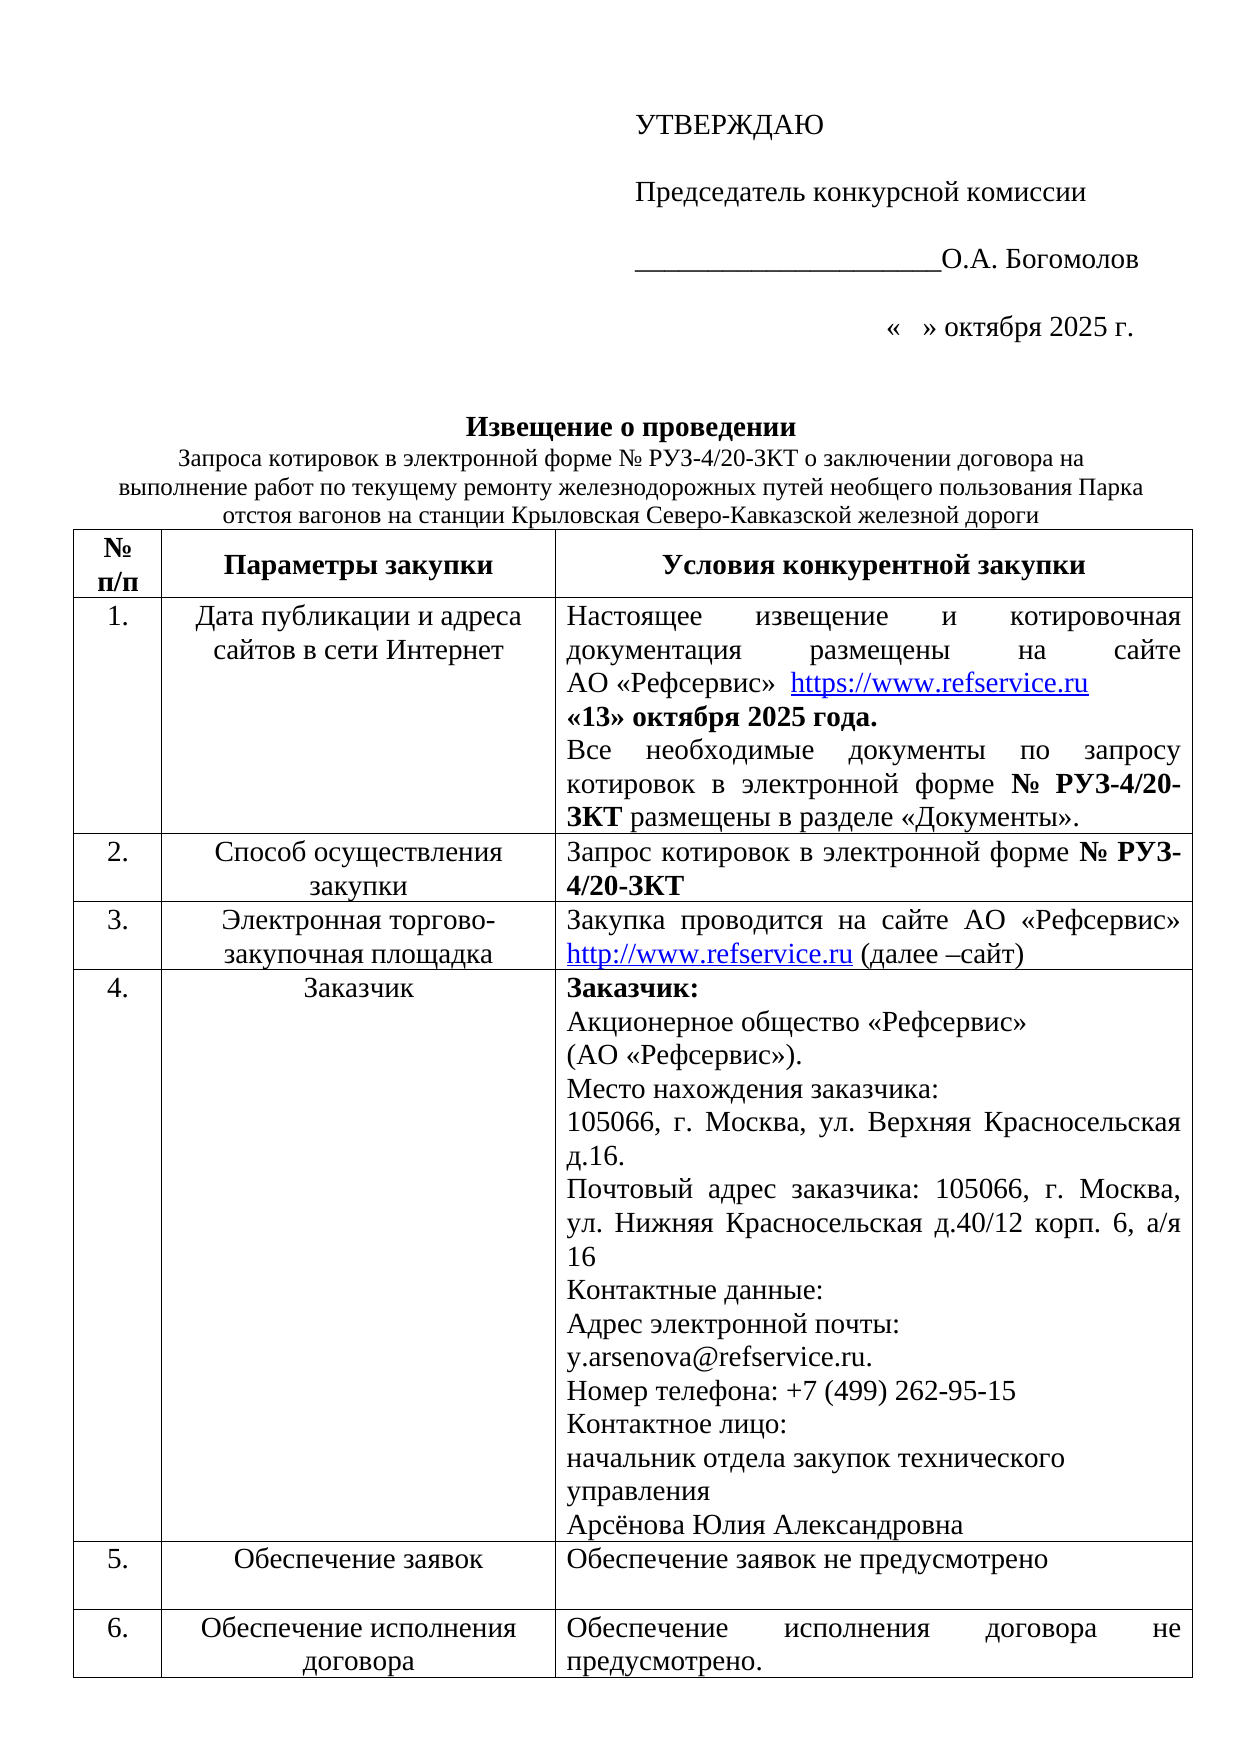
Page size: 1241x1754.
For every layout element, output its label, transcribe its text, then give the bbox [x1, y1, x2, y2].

table_cell 3. [74, 902, 161, 969]
table_cell Способ осуществления закупки [162, 834, 555, 901]
table_cell Закупка проводится на сайте АО «Рефсервис» http://www.refservice.ru (далее –сайт) [556, 902, 1192, 969]
text УТВЕРЖДАЮ [635, 107, 1144, 141]
table_cell 2. [74, 834, 161, 901]
table_header Условия конкурентной закупки [556, 530, 1192, 597]
table_cell 1. [74, 598, 161, 833]
table_cell Электронная торгово-закупочная площадка [162, 902, 555, 969]
table_cell Запрос котировок в электронной форме № РУЗ-4/20-ЗКТ [556, 834, 1192, 901]
text _____________________О.А. Богомолов [635, 242, 1144, 275]
table_cell Настоящее извещение и котировочная документация размещены на сайте АО «Рефсервис» https://www.refservice.ru «13» октября 2025 года. Все необходимые документы по запросу котировок в электронной форме № РУЗ-4/20-ЗКТ размещены в разделе «Документы». [556, 598, 1192, 833]
text Председатель конкурсной комиссии [635, 174, 1144, 208]
table_cell Дата публикации и адреса сайтов в сети Интернет [162, 598, 555, 833]
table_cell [162, 1610, 555, 1677]
text Запроса котировок в электронной форме № РУЗ-4/20-ЗКТ о заключении договора на выполнение работ по текущему ремонту железнодорожных путей необщего пользования Парка отстоя вагонов на станции Крыловская Северо-Кавказской железной дороги [118, 443, 1144, 529]
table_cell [556, 1610, 1192, 1677]
table_cell Заказчик: Акционерное общество «Рефсервис» (АО «Рефсервис»). Место нахождения заказчика: 105066, г. Москва, ул. Верхняя Красносельская д.16. Почтовый адрес заказчика: 105066, г. Москва, ул. Нижняя Красносельская д.40/12 корп. 6, а/я 16 Контактные данные: Адрес электронной почты: y.arsenova@refservice.ru. Номер телефона: +7 (499) 262-95-15 Контактное лицо: начальник отдела закупок технического управления Арсёнова Юлия Александровна [556, 970, 1192, 1541]
table_header Параметры закупки [162, 530, 555, 597]
table_header № п/п [74, 530, 161, 597]
table_cell 4. [74, 970, 161, 1541]
table_cell Обеспечение заявок [162, 1542, 555, 1609]
text « » октября 2025 г. [635, 309, 1144, 342]
table_cell Обеспечение заявок не предусмотрено [556, 1542, 1192, 1609]
table_cell Заказчик [162, 970, 555, 1541]
table_cell 5. [74, 1542, 161, 1609]
table_cell 6. [74, 1610, 161, 1677]
text Извещение о проведении [118, 409, 1144, 443]
